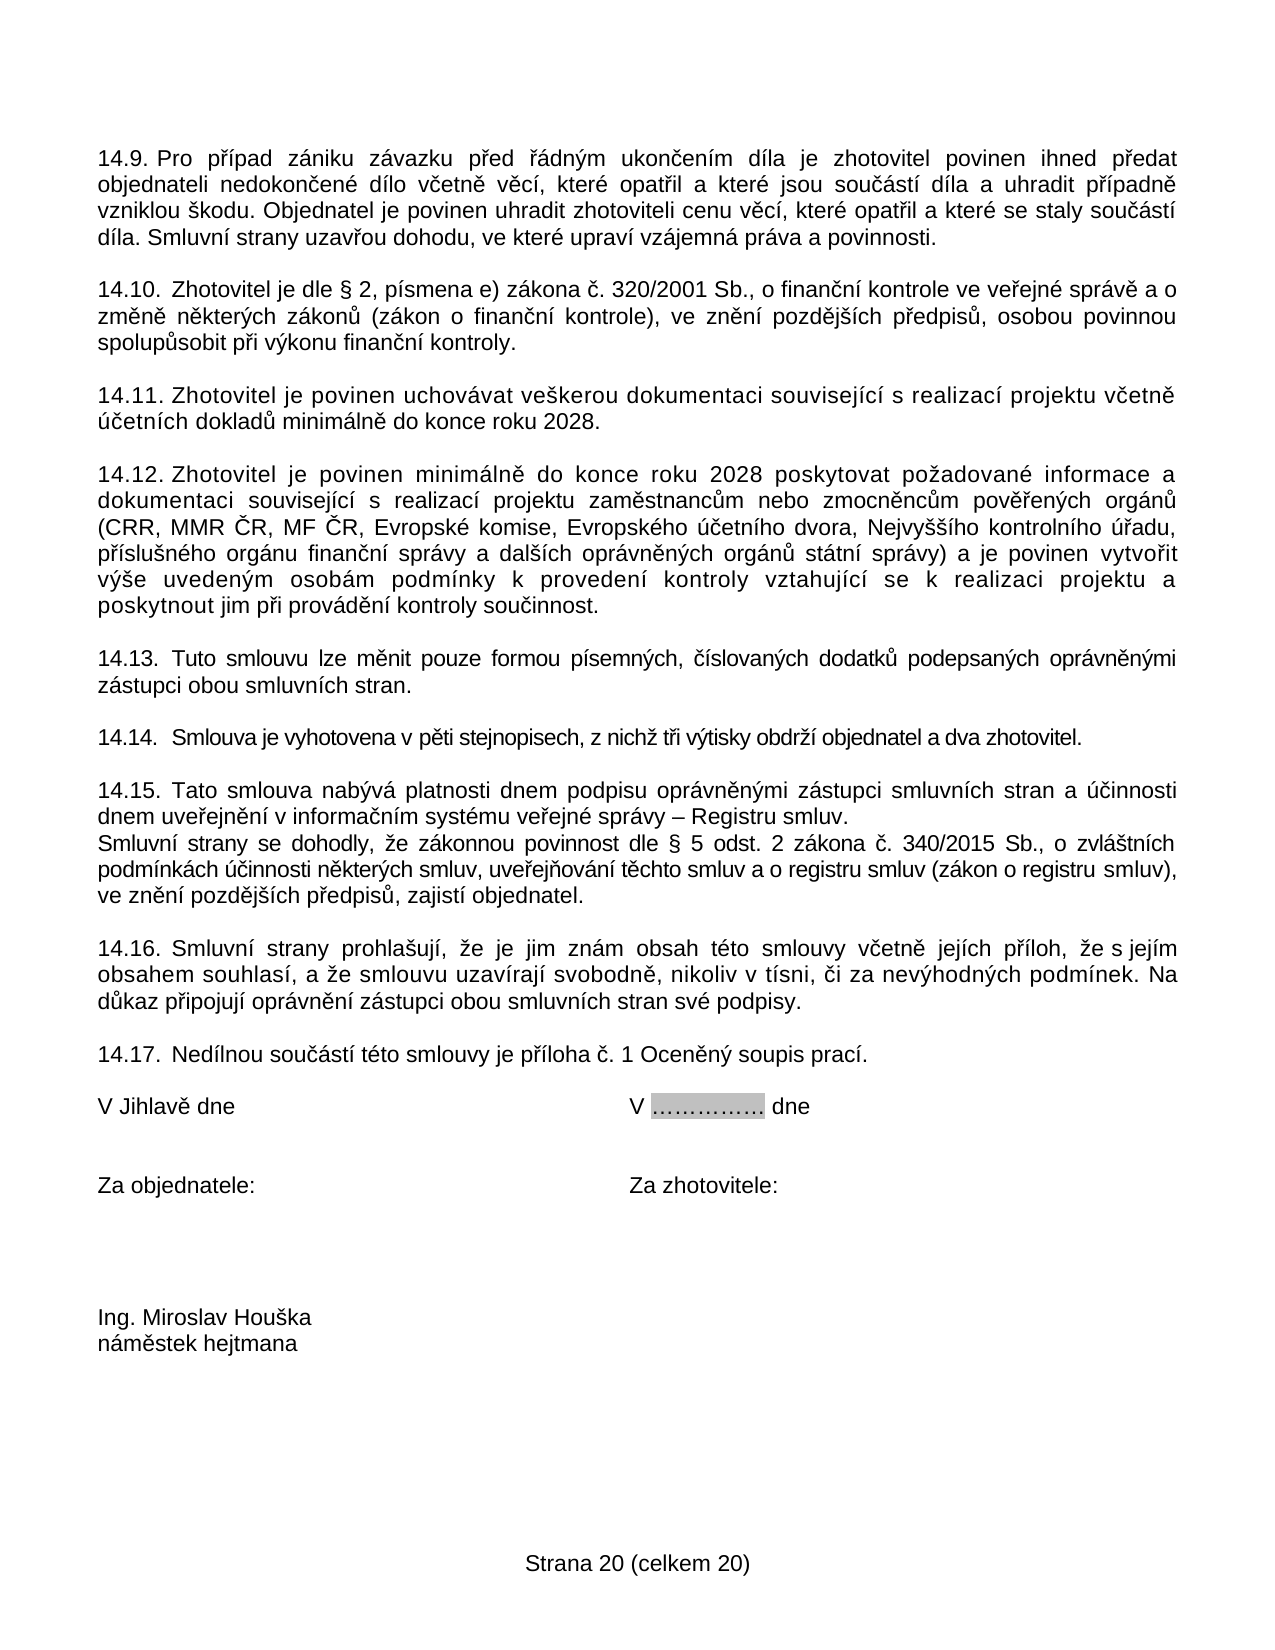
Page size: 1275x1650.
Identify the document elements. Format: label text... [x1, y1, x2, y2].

list Smluvní strany prohlašují, že je jim znám obsah této smlouvy včetně jejích příloh, že s jejím obsahem souhlasí, a že smlouvu uzavírají svobodně, nikoliv v tísni, či za nevýhodných podmínek. Na důkaz připojují oprávnění zástupci obou smluvních stran své podpisy. [97, 935, 1177, 1014]
text Za objednatele: Za zhotovitele: [97, 1172, 1166, 1199]
text náměstek hejtmana [97, 1330, 1166, 1357]
text Ing. Miroslav Houška [97, 1304, 1166, 1330]
text V Jihlavě dne V …………… dne [97, 1093, 651, 1119]
list Zhotovitel je povinen minimálně do konce roku 2028 poskytovat požadované informace a dokumentaci související s realizací projektu zaměstnancům nebo zmocněncům pověřených orgánů (CRR, MMR ČR, MF ČR, Evropské komise, Evropského účetního dvora, Nejvyššího kontrolního úřadu, příslušného orgánu finanční správy a dalších oprávněných orgánů státní správy) a je povinen vytvořit výše uvedeným osobám podmínky k provedení kontroly vztahující se k realizaci projektu a poskytnout jim při provádění kontroly součinnost. [97, 461, 1177, 619]
list Nedílnou součástí této smlouvy je příloha č. 1 Oceněný soupis prací. [97, 1041, 1177, 1067]
list Tato smlouva nabývá platnosti dnem podpisu oprávněnými zástupci smluvních stran a účinnosti dnem uveřejnění v informačním systému veřejné správy – Registru smluv. [97, 777, 1177, 830]
list Pro případ zániku závazku před řádným ukončením díla je zhotovitel povinen ihned předat objednateli nedokončené dílo včetně věcí, které opatřil a které jsou součástí díla a uhradit případně vzniklou škodu. Objednatel je povinen uhradit zhotoviteli cenu věcí, které opatřil a které se staly součástí díla. Smluvní strany uzavřou dohodu, ve které upraví vzájemná práva a povinnosti. [97, 144, 1177, 250]
list Zhotovitel je povinen uchovávat veškerou dokumentaci související s realizací projektu včetně účetních dokladů minimálně do konce roku 2028. [97, 382, 1177, 434]
list Zhotovitel je dle § 2, písmena e) zákona č. 320/2001 Sb., o finanční kontrole ve veřejné správě a o změně některých zákonů (zákon o finanční kontrole), ve znění pozdějších předpisů, osobou povinnou spolupůsobit při výkonu finanční kontroly. [97, 276, 1177, 355]
text Smluvní strany se dohodly, že zákonnou povinnost dle § 5 odst. 2 zákona č. 340/2015 Sb., o zvláštních podmínkách účinnosti některých smluv, uveřejňování těchto smluv a o registru smluv (zákon o registru smluv), ve znění pozdějších předpisů, zajistí objednatel. [97, 830, 1177, 909]
list Smlouva je vyhotovena v pěti stejnopisech, z nichž tři výtisky obdrží objednatel a dva zhotovitel. [97, 724, 1177, 751]
list Tuto smlouvu lze měnit pouze formou písemných, číslovaných dodatků podepsaných oprávněnými zástupci obou smluvních stran. [97, 645, 1177, 698]
text V Jihlavě dne V …………… dne [765, 1093, 1166, 1119]
